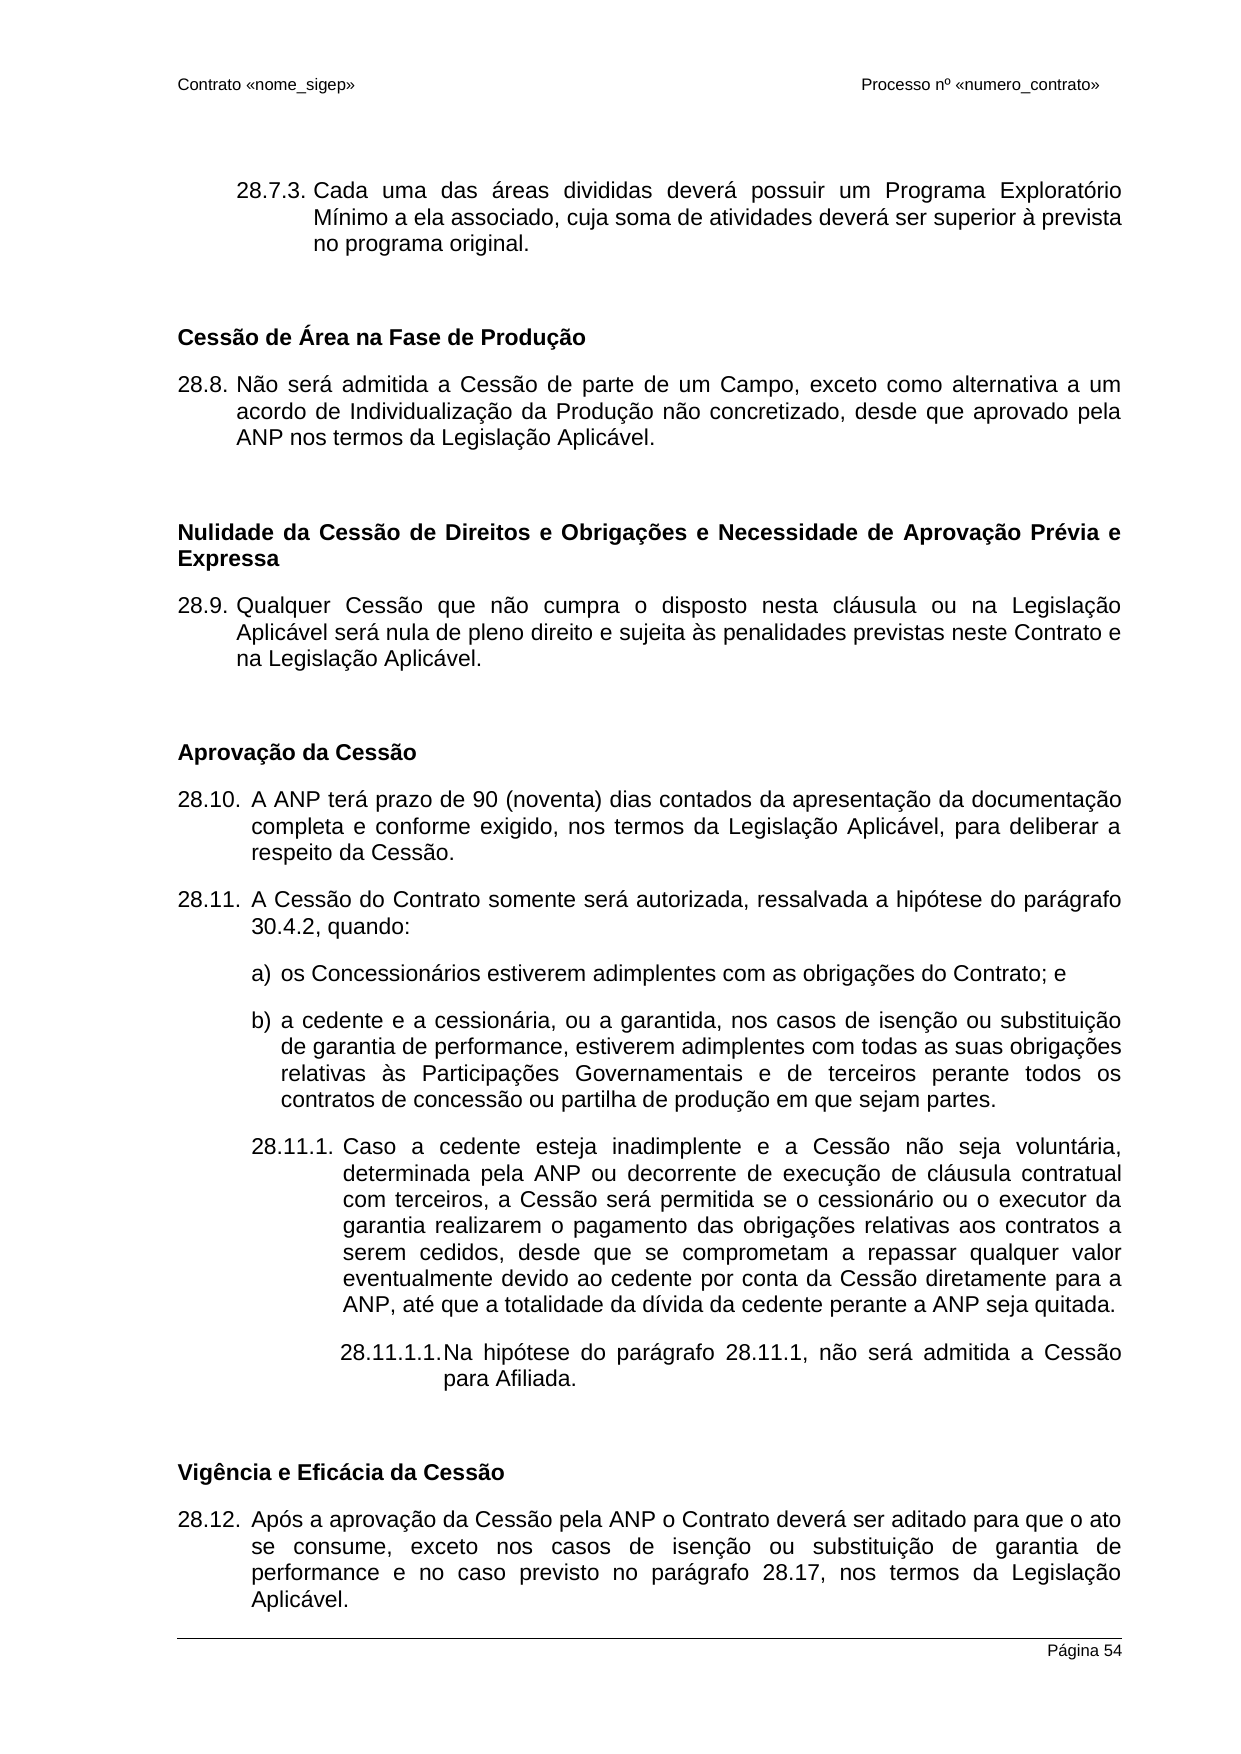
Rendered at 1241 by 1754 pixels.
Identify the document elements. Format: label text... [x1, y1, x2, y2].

text A ANP terá prazo de 90 (noventa) dias contados da apresentação da documentação completa e conforme exigido, nos termos da Legislação Aplicável, para deliberar a respeito da Cessão. [177, 786, 1122, 865]
text Cessão de Área na Fase de Produção [177, 324, 1122, 351]
text Nulidade da Cessão de Direitos e Obrigações e Necessidade de Aprovação Prévia e Expressa [177, 518, 1122, 571]
text Qualquer Cessão que não cumpra o disposto nesta cláusula ou na Legislação Aplicável será nula de pleno direito e sujeita às penalidades previstas neste Contrato e na Legislação Aplicável. [177, 592, 1122, 671]
text Na hipótese do parágrafo 28.11.1, não será admitida a Cessão para Afiliada. [340, 1338, 1122, 1391]
text Vigência e Eficácia da Cessão [177, 1459, 1122, 1486]
list os Concessionários estiverem adimplentes com as obrigações do Contrato; e [251, 960, 1122, 986]
text A Cessão do Contrato somente será autorizada, ressalvada a hipótese do parágrafo 30.4.2, quando: [177, 886, 1122, 939]
list a cedente e a cessionária, ou a garantida, nos casos de isenção ou substituição de garantia de performance, estiverem adimplentes com todas as suas obrigações relativas às Participações Governamentais e de terceiros perante todos os contratos de concessão ou partilha de produção em que sejam partes. [251, 1007, 1122, 1112]
text Aprovação da Cessão [177, 739, 1122, 766]
text Não será admitida a Cessão de parte de um Campo, exceto como alternativa a um acordo de Individualização da Produção não concretizado, desde que aprovado pela ANP nos termos da Legislação Aplicável. [177, 371, 1122, 451]
text Após a aprovação da Cessão pela ANP o Contrato deverá ser aditado para que o ato se consume, exceto nos casos de isenção ou substituição de garantia de performance e no caso previsto no parágrafo 28.17, nos termos da Legislação Aplicável. [177, 1506, 1122, 1612]
text Caso a cedente esteja inadimplente e a Cessão não seja voluntária, determinada pela ANP ou decorrente de execução de cláusula contratual com terceiros, a Cessão será permitida se o cessionário ou o executor da garantia realizarem o pagamento das obrigações relativas aos contratos a serem cedidos, desde que se comprometam a repassar qualquer valor eventualmente devido ao cedente por conta da Cessão diretamente para a ANP, até que a totalidade da dívida da cedente perante a ANP seja quitada. [251, 1133, 1122, 1318]
text Cada uma das áreas divididas deverá possuir um Programa Exploratório Mínimo a ela associado, cuja soma de atividades deverá ser superior à prevista no programa original. [236, 177, 1122, 256]
